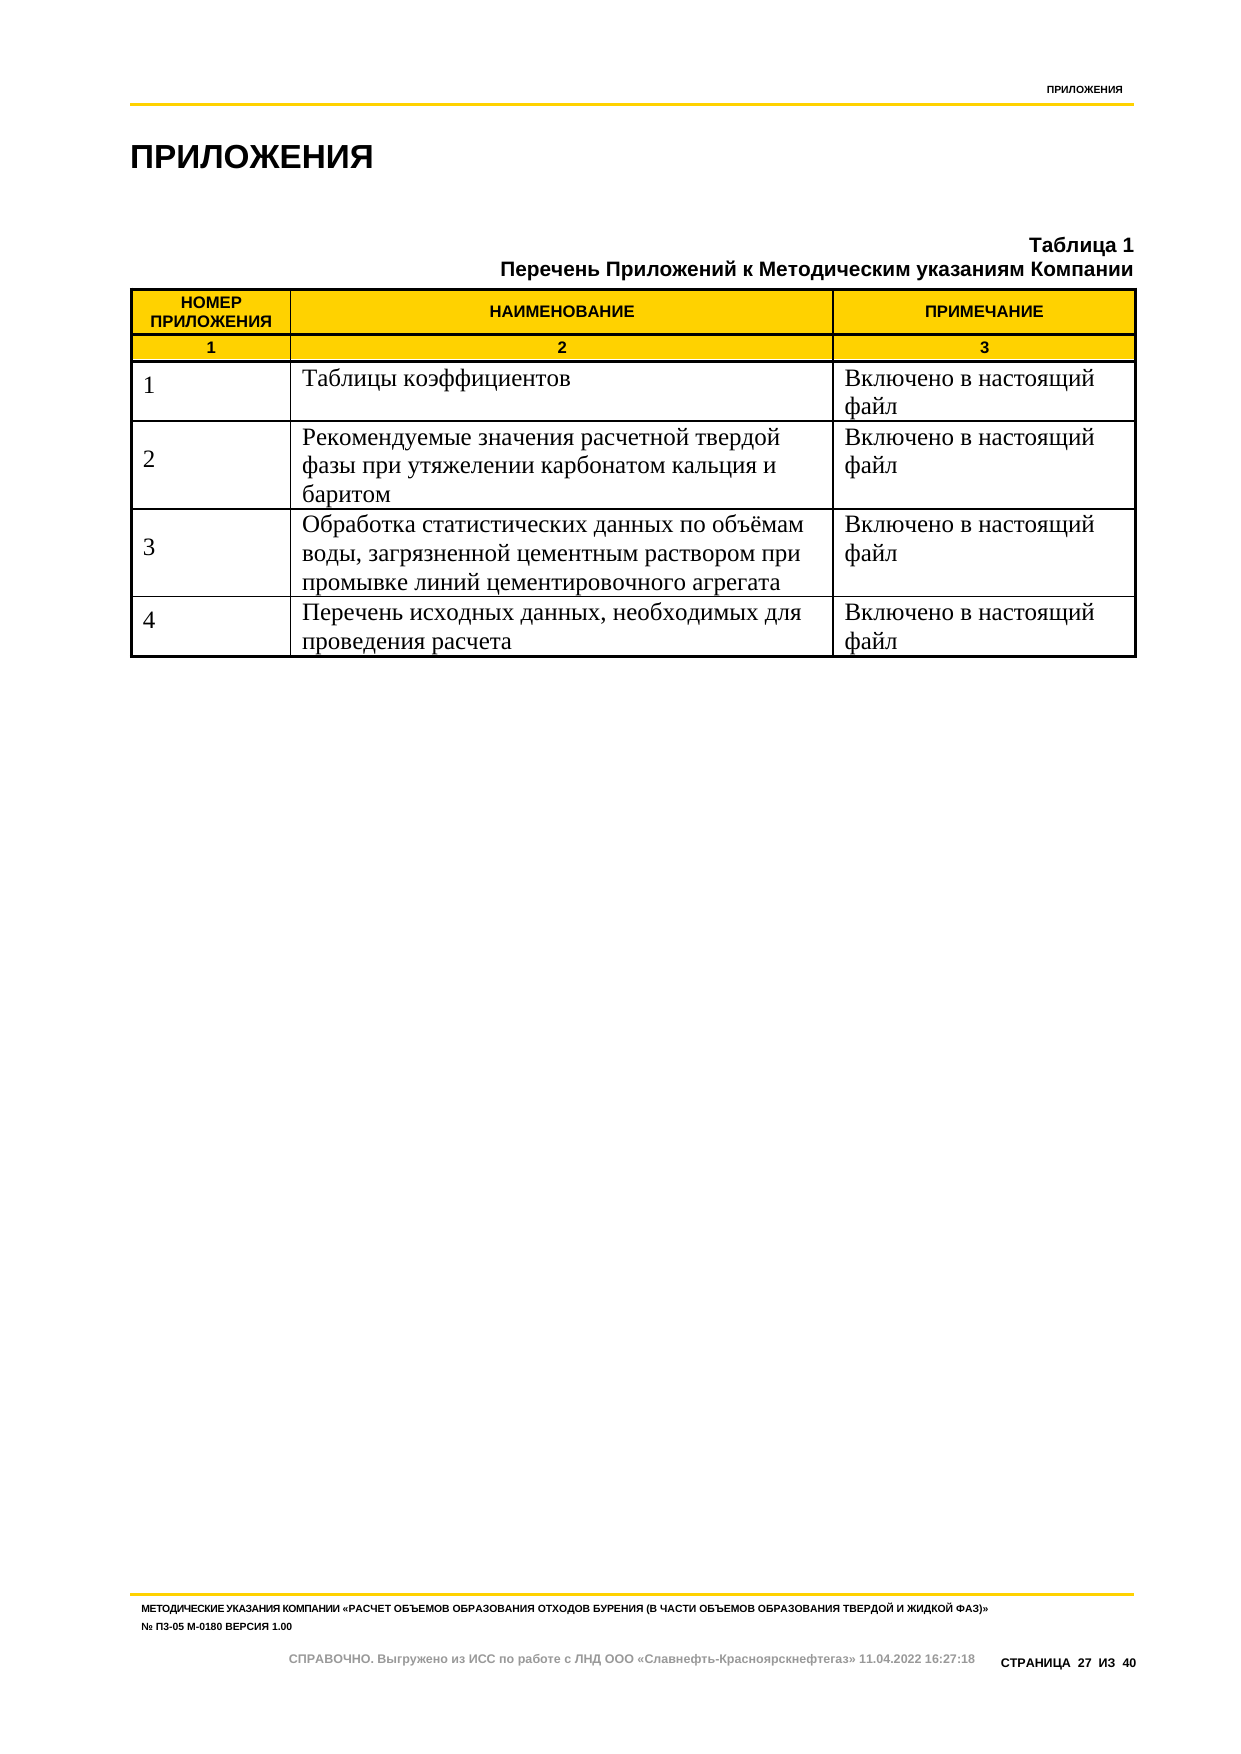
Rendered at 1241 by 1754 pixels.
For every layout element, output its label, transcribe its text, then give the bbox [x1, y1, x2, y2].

table_cell Включено в настоящий файл [834, 422, 1134, 508]
table_cell Перечень исходных данных, необходимых для проведения расчета [291, 597, 832, 655]
table_cell Обработка статистических данных по объёмам воды, загрязненной цементным раствором при промывке линий цементировочного агрегата [291, 510, 832, 596]
table_cell Включено в настоящий файл [834, 363, 1134, 420]
table_cell 2 [291, 336, 832, 359]
table_cell Включено в настоящий файл [834, 510, 1134, 596]
table_cell 4 [133, 597, 290, 655]
table_header ПРИМЕЧАНИЕ [834, 291, 1134, 333]
table_cell 2 [133, 422, 290, 508]
table_cell Таблицы коэффициентов [291, 363, 832, 420]
table_header НОМЕР ПРИЛОЖЕНИЯ [133, 291, 290, 333]
table_cell 3 [834, 336, 1134, 359]
table_cell Включено в настоящий файл [834, 597, 1134, 655]
subtitle ПРИЛОЖЕНИЯ [130, 137, 1134, 176]
table_cell 1 [133, 336, 290, 359]
table_cell 1 [133, 363, 290, 420]
table_header НАИМЕНОВАНИЕ [291, 291, 832, 333]
text Таблица 1 [130, 233, 1134, 257]
table_cell 3 [133, 510, 290, 596]
table_cell Рекомендуемые значения расчетной твердой фазы при утяжелении карбонатом кальция и баритом [291, 422, 832, 508]
text Перечень Приложений к Методическим указаниям Компании [130, 257, 1134, 281]
